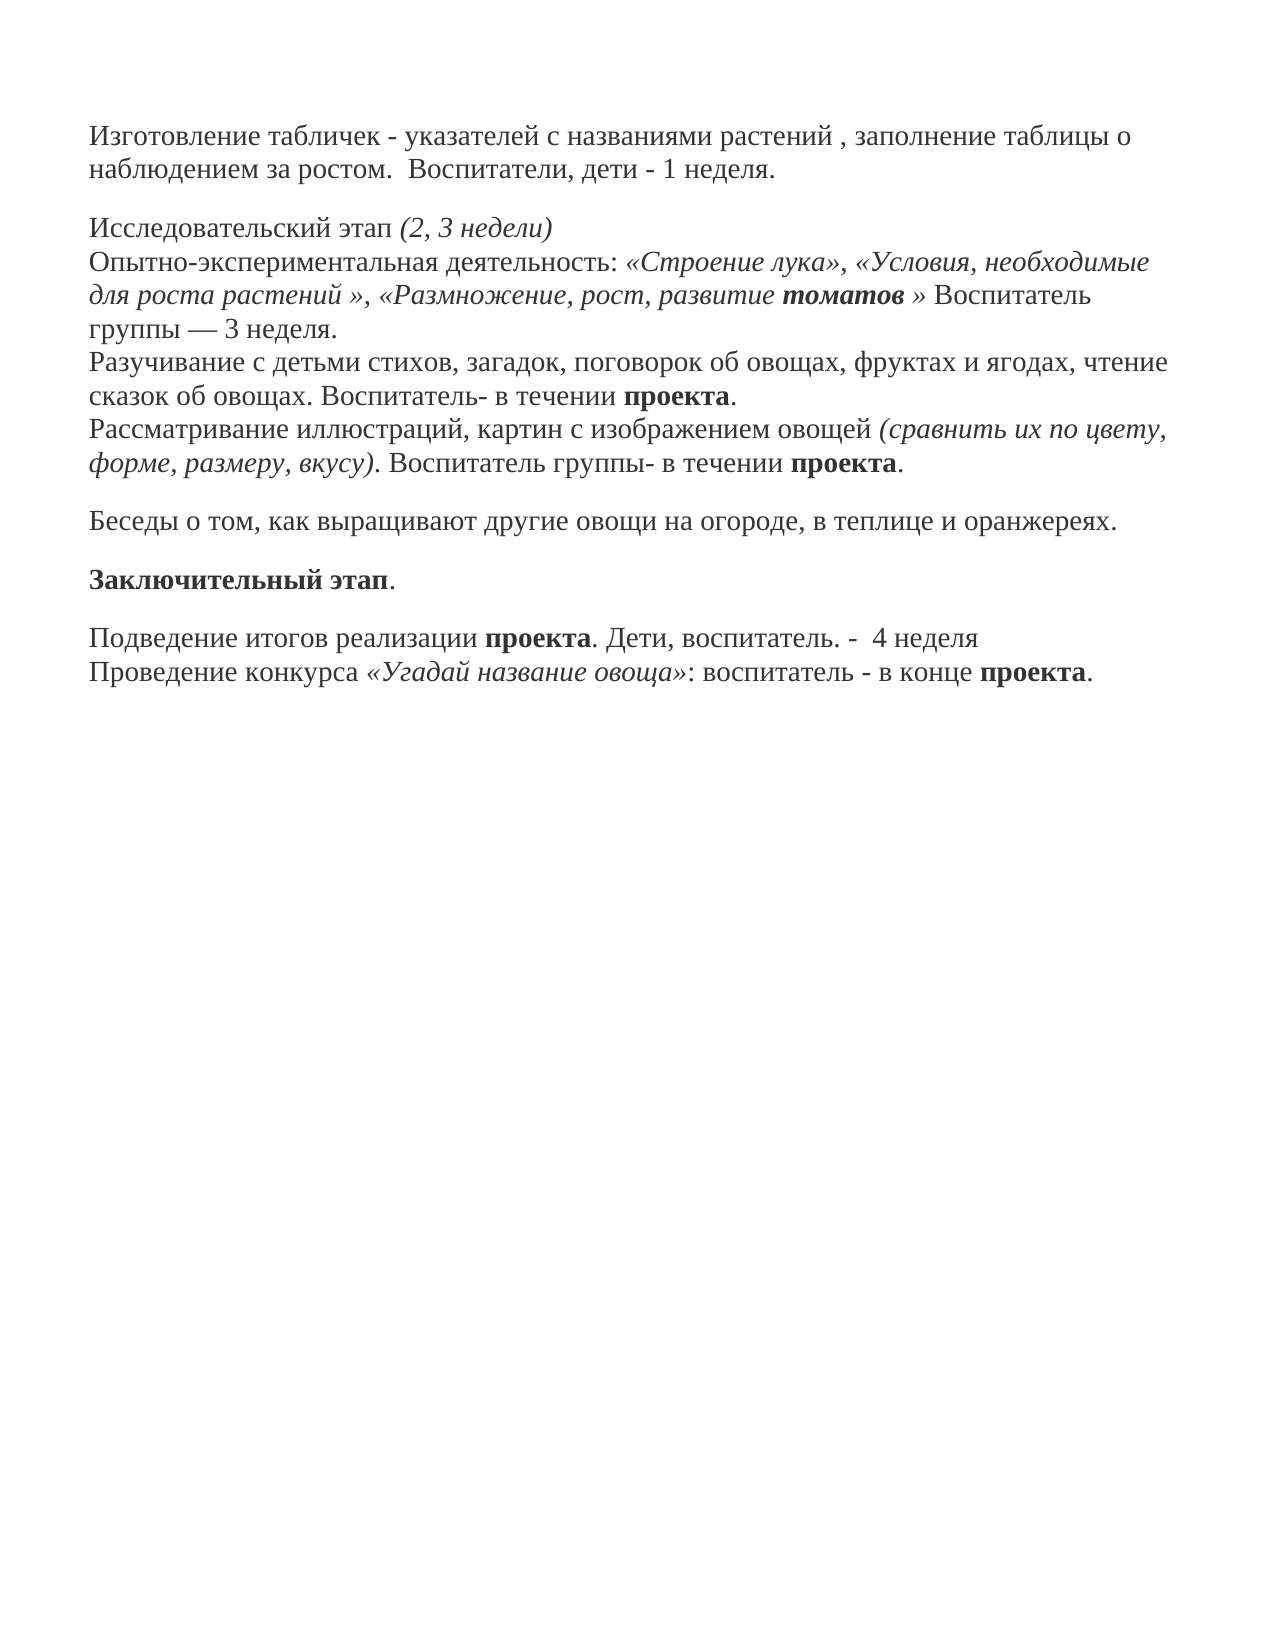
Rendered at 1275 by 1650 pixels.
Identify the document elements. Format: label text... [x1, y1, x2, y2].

text Подведение итогов реализации проекта. Дети, воспитатель. - 4 неделя [89, 621, 1186, 654]
text Разучивание с детьми стихов, загадок, поговорок об овощах, фруктах и ягодах, чтение сказок об овощах. Воспитатель- в течении проекта. [89, 344, 1186, 411]
text Опытно-экспериментальная деятельность: «Строение лука», «Условия, необходимые для роста растений », «Размножение, рост, развитие томатов » Воспитатель группы — 3 неделя. [89, 244, 1186, 344]
text Рассматривание иллюстраций, картин с изображением овощей (сравнить их по цвету, форме, размеру, вкусу). Воспитатель группы- в течении проекта. [89, 411, 1186, 478]
text Проведение конкурса «Угадай название овоща»: воспитатель - в конце проекта. [89, 654, 1186, 688]
text Беседы о том, как выращивают другие овощи на огороде, в теплице и оранжереях. [89, 503, 1186, 537]
text Изготовление табличек - указателей с названиями растений , заполнение таблицы о наблюдением за ростом. Воспитатели, дети - 1 неделя. [89, 118, 1186, 185]
text Исследовательский этап (2, 3 недели) [89, 210, 1186, 244]
text Заключительный этап. [89, 562, 1186, 596]
